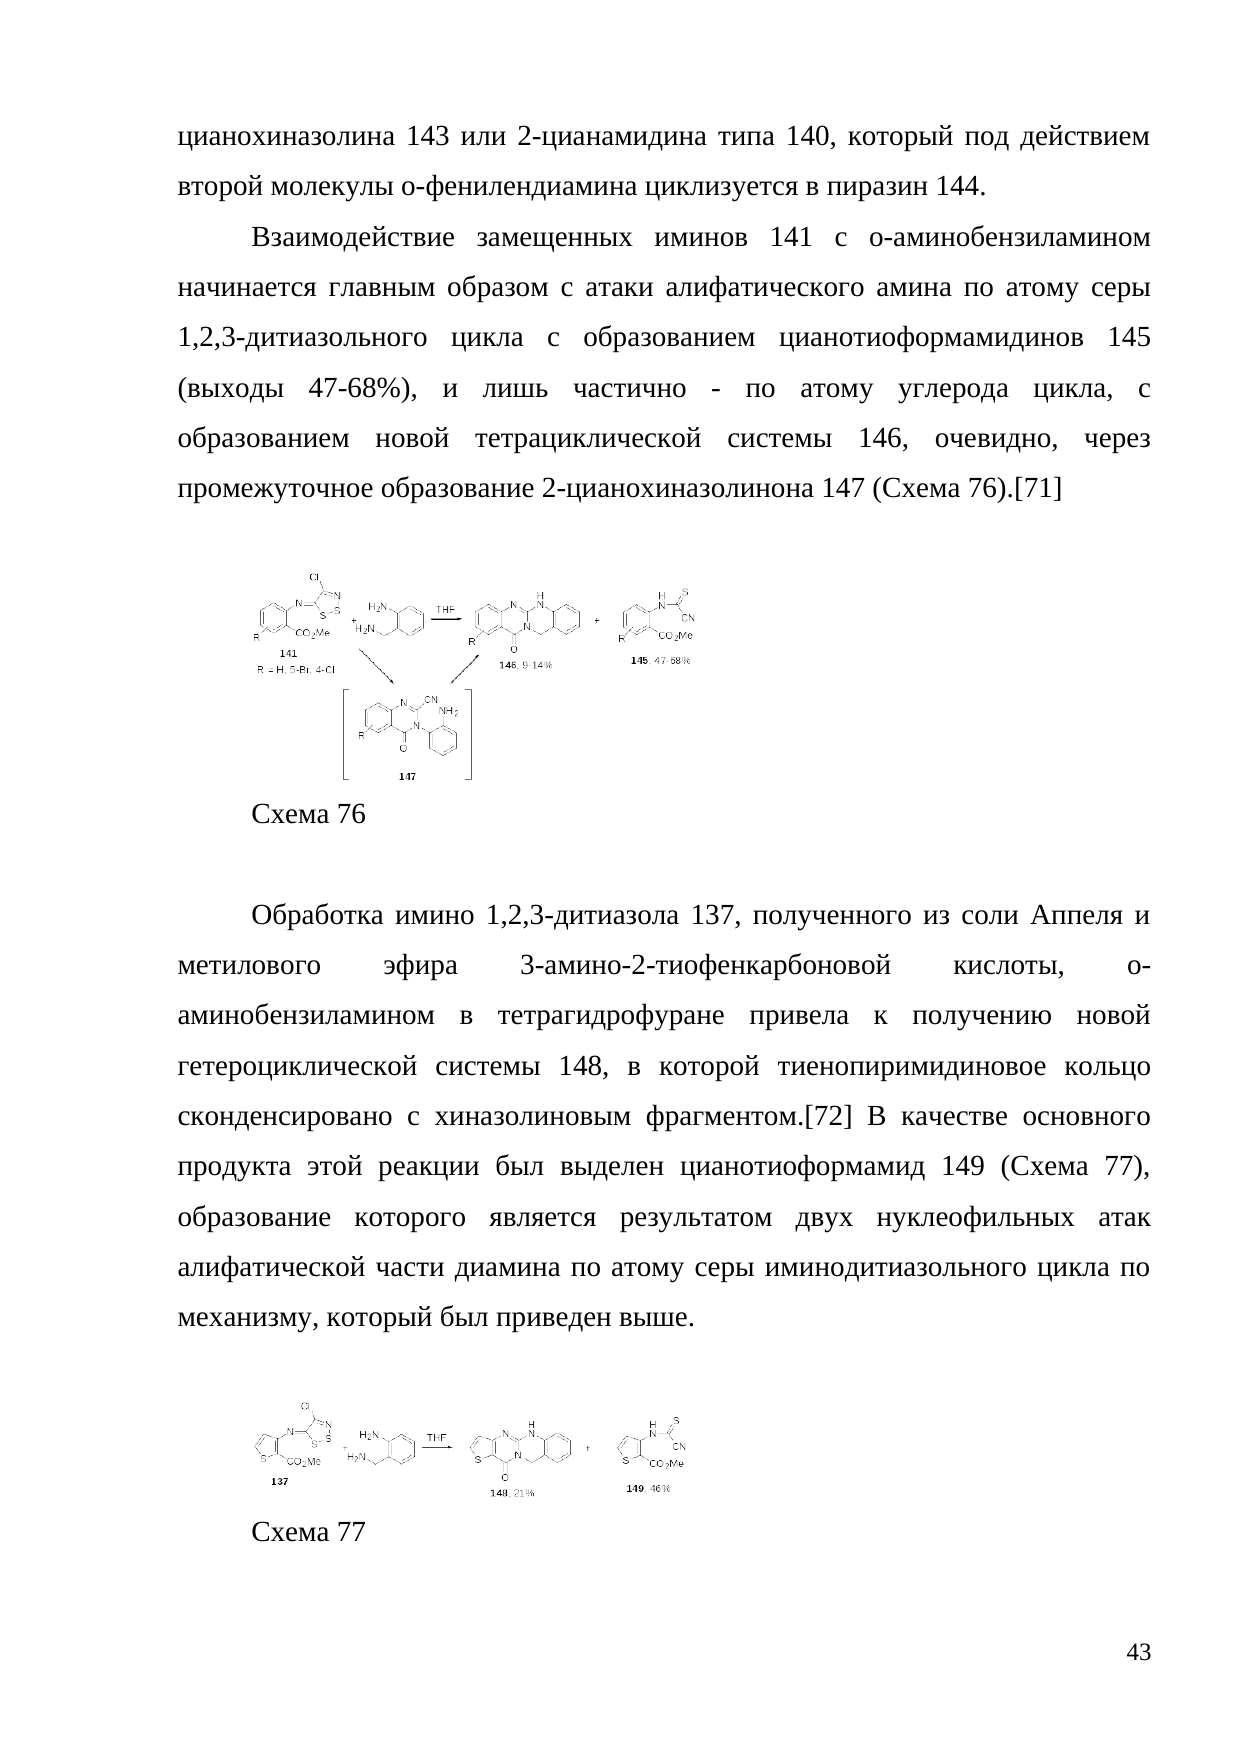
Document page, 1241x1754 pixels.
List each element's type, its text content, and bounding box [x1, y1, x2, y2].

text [177, 118, 1152, 202]
text Обработка имино 1,2,3-дитиазола 137, полученного из соли Аппеля и метилового эфира 3-амино-2-тиофенкарбоновой кислоты, о-аминобензиламином в тетрагидрофуране привела к получению новой гетероциклической системы 148, в которой тиенопиримидиновое кольцо сконденсировано с хиназолиновым фрагментом.[72] В качестве основного продукта этой реакции был выделен цианотиоформамид 149 (Схема 77), образование которого является результатом двух нуклеофильных атак алифатической части диамина по атому серы иминодитиазольного цикла по механизму, который был приведен выше. [177, 897, 1152, 1333]
text Взаимодействие замещенных иминов 141 с о-аминобензиламином начинается главным образом с атаки алифатического амина по атому серы 1,2,3-дитиазольного цикла с образованием цианотиоформамидинов 145 (выходы 47-68%), и лишь частично - по атому углерода цикла, с образованием новой тетрациклической системы 146, очевидно, через промежуточное образование 2-цианохиназолинона 147 (Схема 76).[71] [177, 219, 1152, 504]
text Схема 76 [177, 796, 1152, 830]
text Схема 77 [177, 1514, 1152, 1548]
